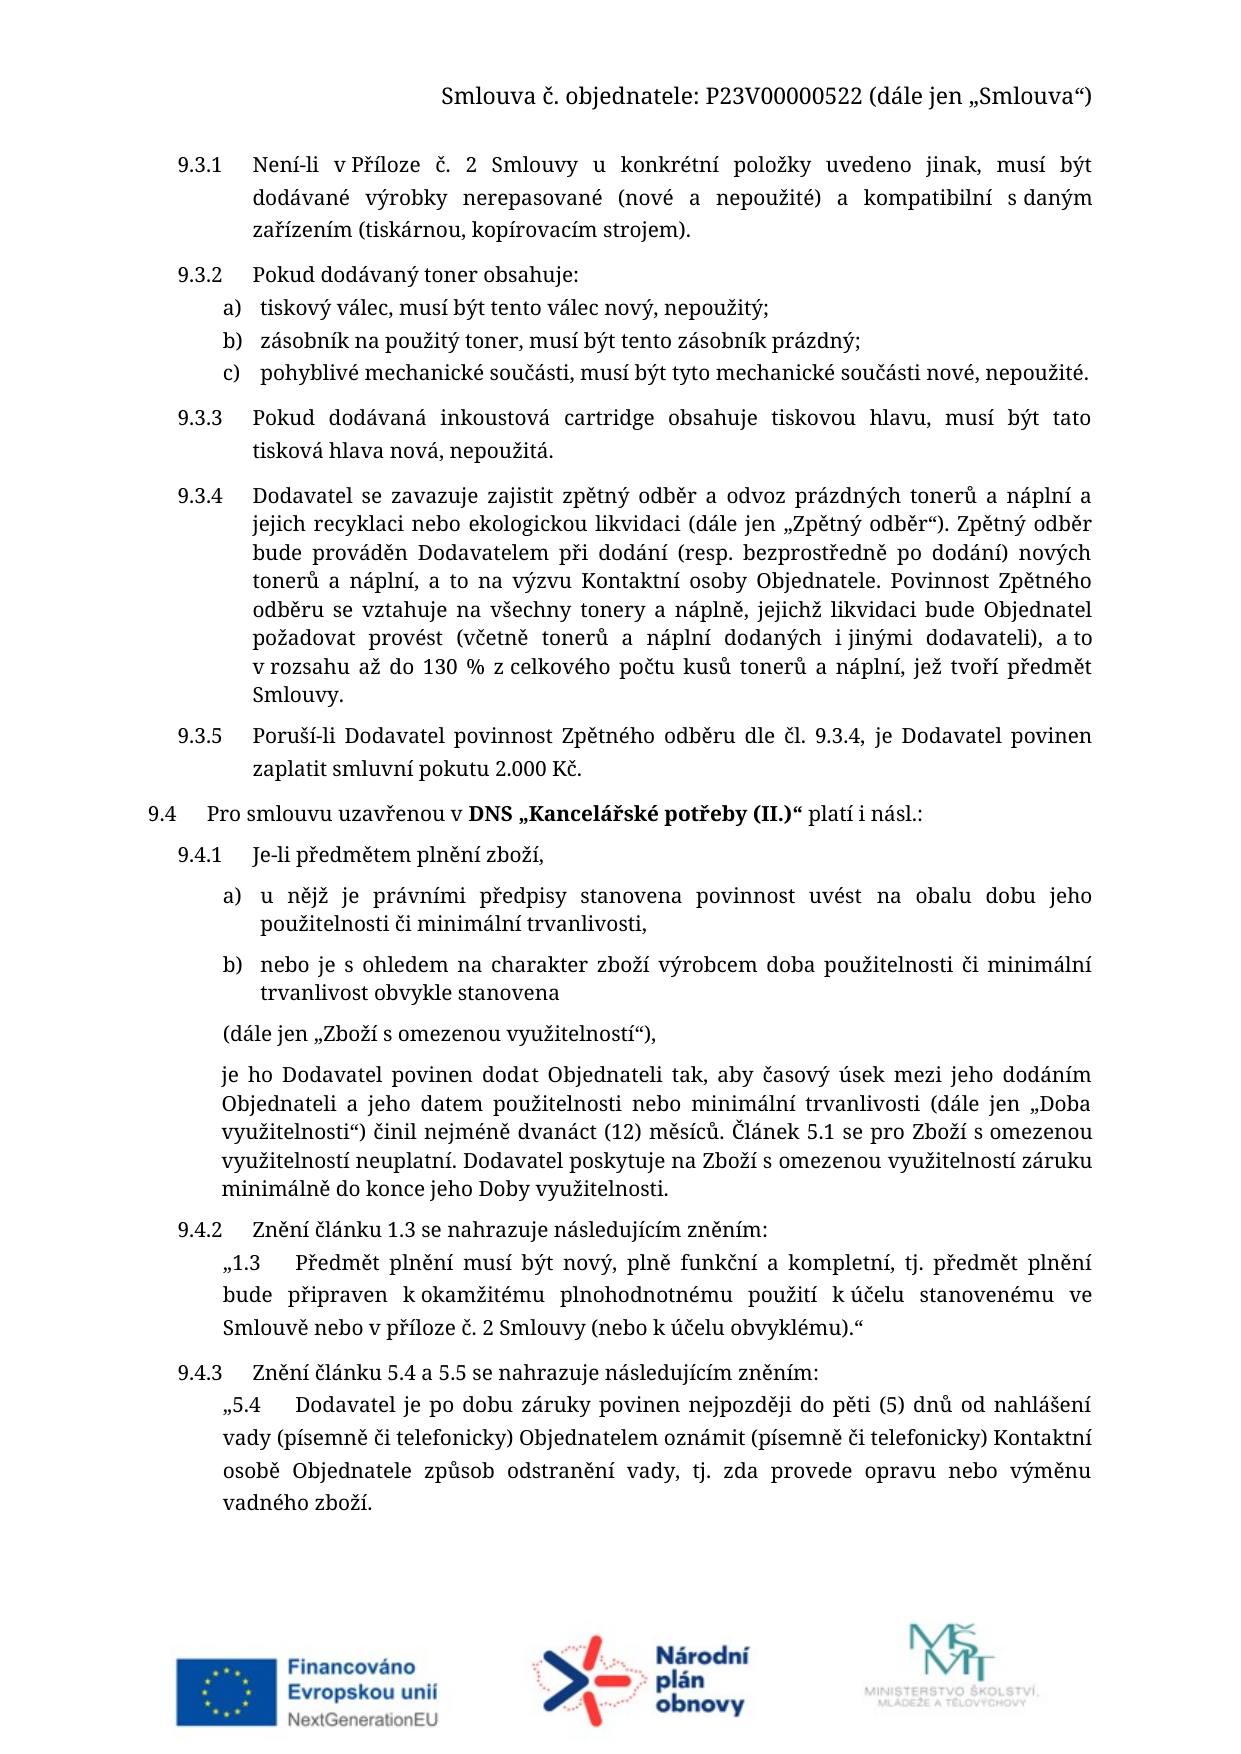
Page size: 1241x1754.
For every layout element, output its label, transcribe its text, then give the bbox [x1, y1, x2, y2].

list Dodavatel se zavazuje zajistit zpětný odběr a odvoz prázdných tonerů a náplní a jejich recyklaci nebo ekologickou likvidaci (dále jen „Zpětný odběr“). Zpětný odběr bude prováděn Dodavatelem při dodání (resp. bezprostředně po dodání) nových tonerů a náplní, a to na výzvu Kontaktní osoby Objednatele. Povinnost Zpětného odběru se vztahuje na všechny tonery a náplně, jejichž likvidaci bude Objednatel požadovat provést (včetně tonerů a náplní dodaných i jinými dodavateli), a to v rozsahu až do 130 % z celkového počtu kusů tonerů a náplní, jež tvoří předmět Smlouvy. [177, 481, 1093, 709]
text (dále jen „Zboží s omezenou využitelností“), [223, 1019, 1093, 1048]
list „1.3 Předmět plnění musí být nový, plně funkční a kompletní, tj. předmět plnění bude připraven k okamžitému plnohodnotnému použití k účelu stanovenému ve Smlouvě nebo v příloze č. 2 Smlouvy (nebo k účelu obvyklému).“ [223, 1248, 1093, 1341]
list Pro smlouvu uzavřenou v DNS „Kancelářské potřeby (II.)“ platí i násl.: [148, 799, 1093, 827]
list Poruší-li Dodavatel povinnost Zpětného odběru dle čl. 9.3.4, je Dodavatel povinen zaplatit smluvní pokutu 2.000 Kč. [177, 721, 1093, 782]
list „5.4 Dodavatel je po dobu záruky povinen nejpozději do pěti (5) dnů od nahlášení vady (písemně či telefonicky) Objednatelem oznámit (písemně či telefonicky) Kontaktní osobě Objednatele způsob odstranění vady, tj. zda provede opravu nebo výměnu vadného zboží. [223, 1391, 1093, 1517]
list Pokud dodávaný toner obsahuje: [177, 261, 1093, 289]
list zásobník na použitý toner, musí být tento zásobník prázdný; [223, 326, 1093, 354]
list Znění článku 1.3 se nahrazuje následujícím zněním: [177, 1215, 1093, 1243]
list Není-li v Příloze č. 2 Smlouvy u konkrétní položky uvedeno jinak, musí být dodávané výrobky nerepasované (nové a nepoužité) a kompatibilní s daným zařízením (tiskárnou, kopírovacím strojem). [177, 150, 1093, 244]
picture [147, 1577, 1093, 1754]
list pohyblivé mechanické součásti, musí být tyto mechanické součásti nové, nepoužité. [223, 358, 1093, 387]
list tiskový válec, musí být tento válec nový, nepoužitý; [223, 293, 1093, 322]
list u nějž je právními předpisy stanovena povinnost uvést na obalu dobu jeho použitelnosti či minimální trvanlivosti, [223, 881, 1093, 938]
list Pokud dodávaná inkoustová cartridge obsahuje tiskovou hlavu, musí být tato tisková hlava nová, nepoužitá. [177, 403, 1093, 464]
text je ho Dodavatel povinen dodat Objednateli tak, aby časový úsek mezi jeho dodáním Objednateli a jeho datem použitelnosti nebo minimální trvanlivosti (dále jen „Doba využitelnosti“) činil nejméně dvanáct (12) měsíců. Článek 5.1 se pro Zboží s omezenou využitelností neuplatní. Dodavatel poskytuje na Zboží s omezenou využitelností záruku minimálně do konce jeho Doby využitelnosti. [221, 1060, 1093, 1203]
list nebo je s ohledem na charakter zboží výrobcem doba použitelnosti či minimální trvanlivost obvykle stanovena [223, 950, 1093, 1007]
list Znění článku 5.4 a 5.5 se nahrazuje následujícím zněním: [177, 1358, 1093, 1386]
list Je-li předmětem plnění zboží, [177, 840, 1093, 868]
